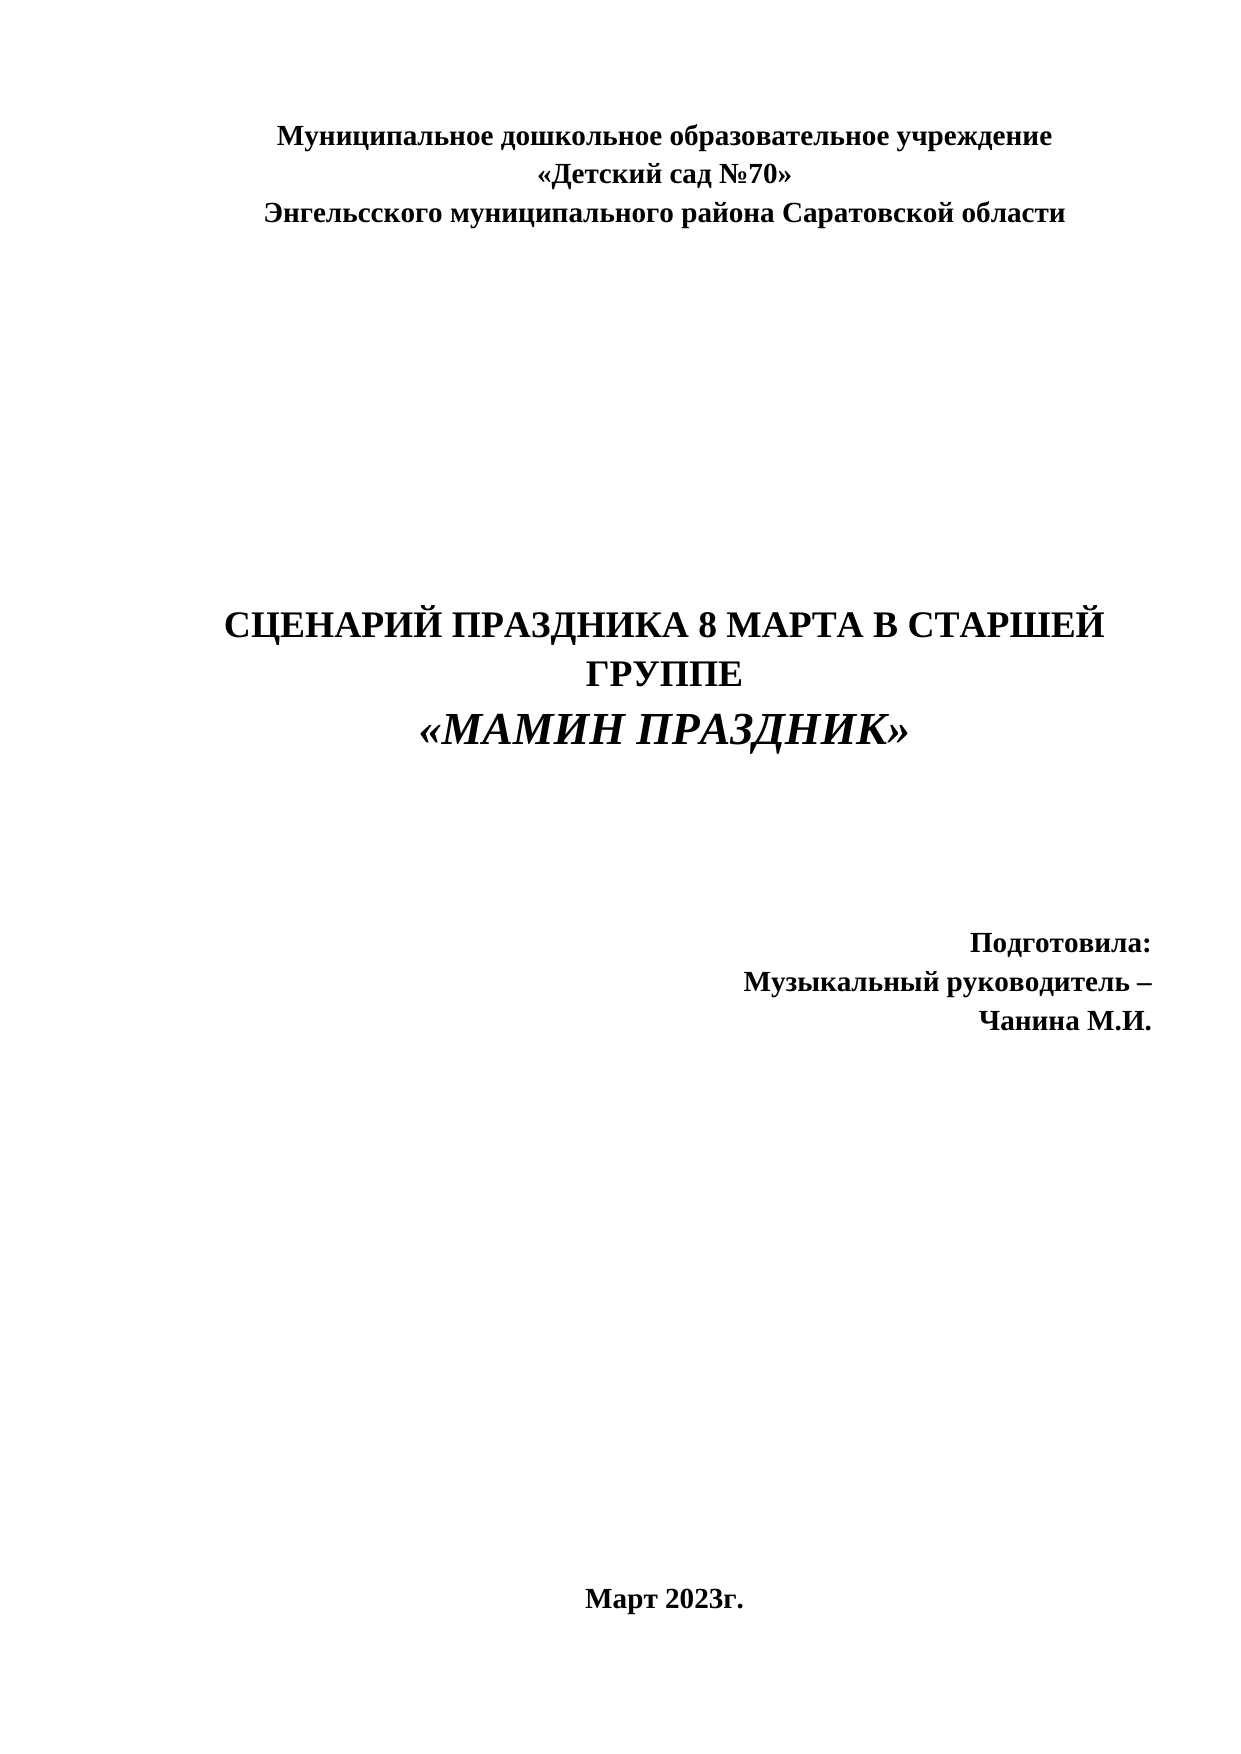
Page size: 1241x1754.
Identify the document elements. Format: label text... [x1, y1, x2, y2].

text «МАМИН ПРАЗДНИК» [177, 701, 1152, 754]
text Музыкальный руководитель – [177, 964, 1152, 998]
text Энгельсского муниципального района Саратовской области [177, 195, 1152, 229]
text Подготовила: [177, 926, 1152, 959]
text Муниципальное дошкольное образовательное учреждение [177, 118, 1152, 152]
text СЦЕНАРИЙ ПРАЗДНИКА 8 МАРТА В СТАРШЕЙ ГРУППЕ [177, 602, 1152, 695]
text Март 2023г. [177, 1581, 1152, 1614]
text «Детский сад №70» [177, 157, 1152, 190]
text Чанина М.И. [177, 1003, 1152, 1036]
